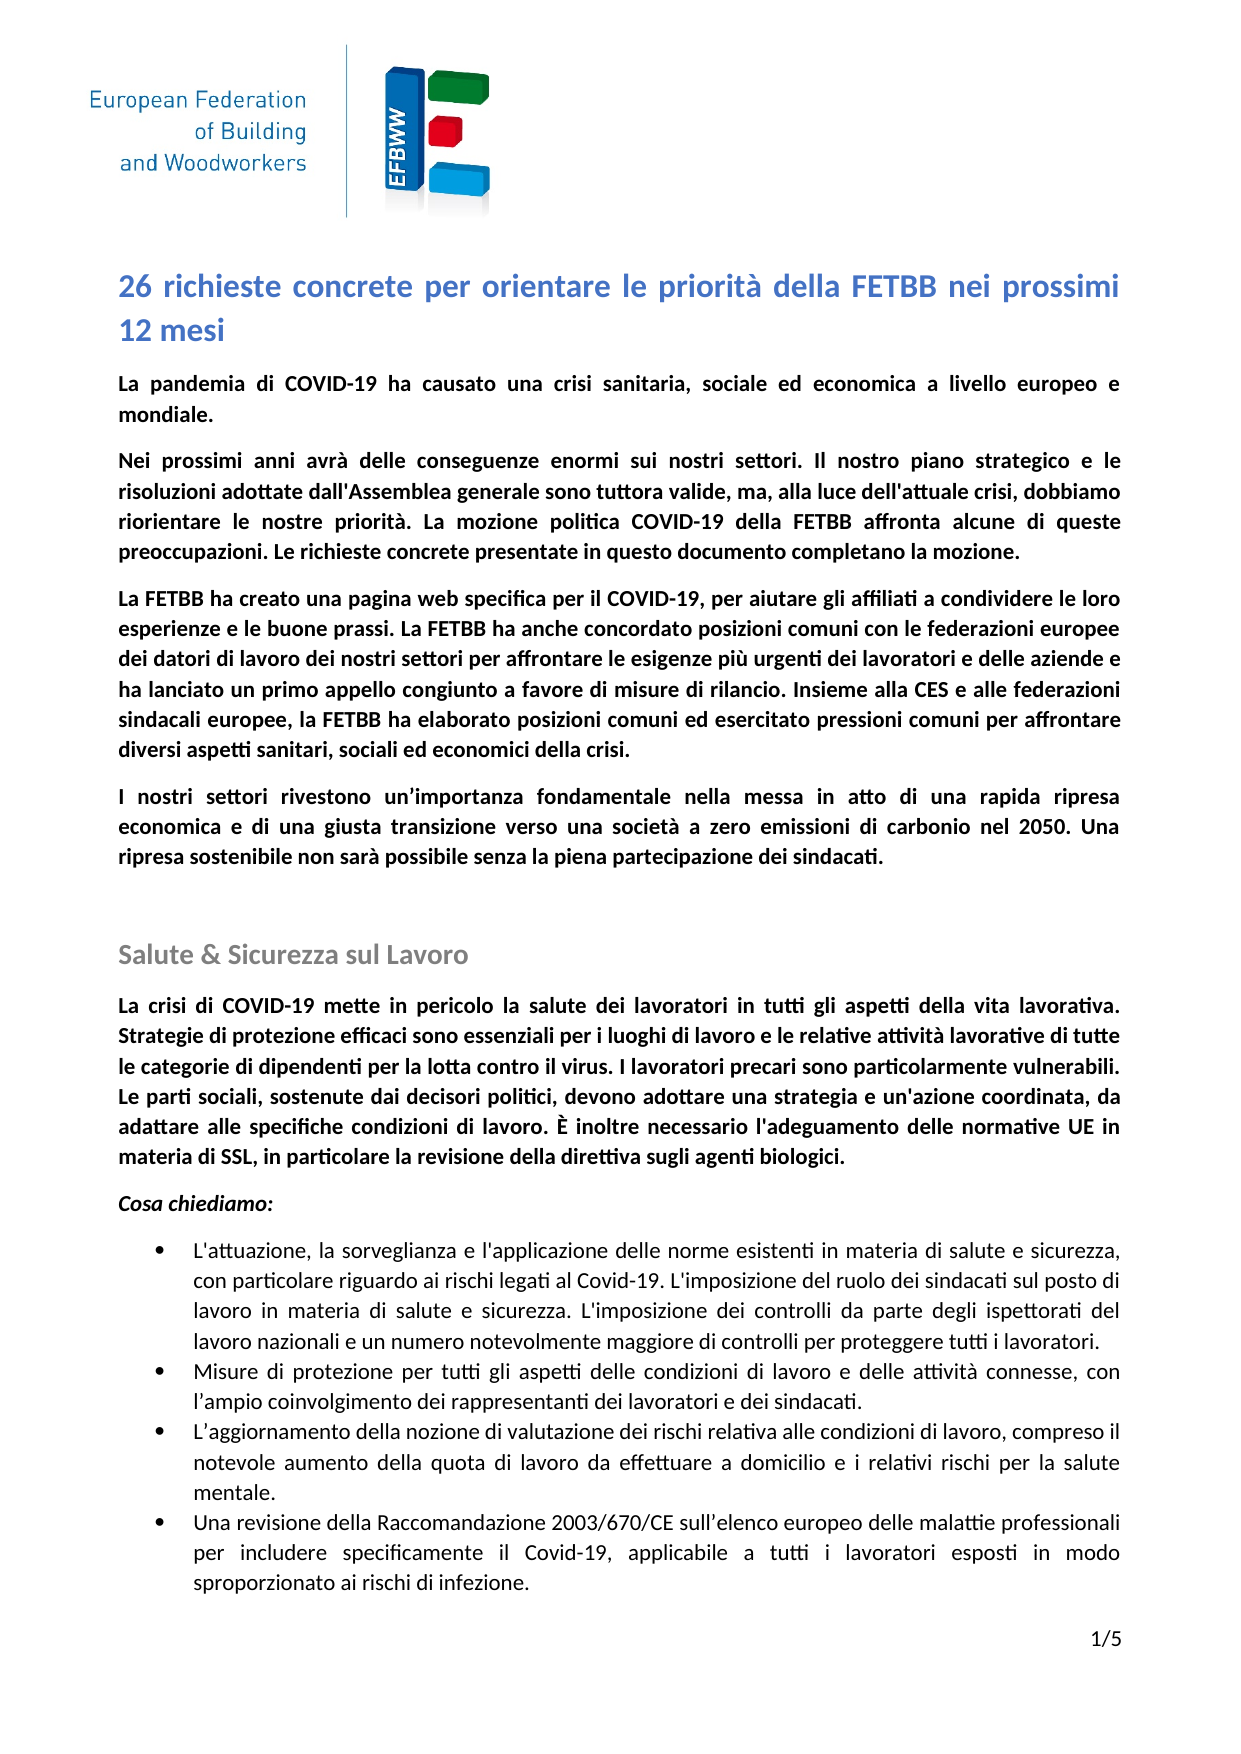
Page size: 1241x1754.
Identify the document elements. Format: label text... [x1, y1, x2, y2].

text I nostri settori rivestono un’importanza fondamentale nella messa in atto di una rapida ripresa economica e di una giusta transizione verso una società a zero emissioni di carbonio nel 2050. Una ripresa sostenibile non sarà possibile senza la piena partecipazione dei sindacati. [118, 782, 1122, 871]
text Nei prossimi anni avrà delle conseguenze enormi sui nostri settori. Il nostro piano strategico e le risoluzioni adottate dall'Assemblea generale sono tuttora valide, ma, alla luce dell'attuale crisi, dobbiamo riorientare le nostre priorità. La mozione politica COVID-19 della FETBB affronta alcune di queste preoccupazioni. Le richieste concrete presentate in questo documento completano la mozione. [118, 447, 1122, 565]
text Cosa chiediamo: [118, 1189, 1122, 1217]
text Salute & Sicurezza sul Lavoro [118, 936, 1122, 972]
list Misure di protezione per tutti gli aspetti delle condizioni di lavoro e delle attività connesse, con l’ampio coinvolgimento dei rappresentanti dei lavoratori e dei sindacati. [156, 1357, 1122, 1415]
picture [64, 23, 537, 238]
list L’aggiornamento della nozione di valutazione dei rischi relativa alle condizioni di lavoro, compreso il notevole aumento della quota di lavoro da effettuare a domicilio e i relativi rischi per la salute mentale. [156, 1417, 1122, 1506]
text La FETBB ha creato una pagina web specifica per il COVID-19, per aiutare gli affiliati a condividere le loro esperienze e le buone prassi. La FETBB ha anche concordato posizioni comuni con le federazioni europee dei datori di lavoro dei nostri settori per affrontare le esigenze più urgenti dei lavoratori e delle aziende e ha lanciato un primo appello congiunto a favore di misure di rilancio. Insieme alla CES e alle federazioni sindacali europee, la FETBB ha elaborato posizioni comuni ed esercitato pressioni comuni per affrontare diversi aspetti sanitari, sociali ed economici della crisi. [118, 584, 1122, 763]
list Una revisione della Raccomandazione 2003/670/CE sull’elenco europeo delle malattie professionali per includere specificamente il Covid-19, applicabile a tutti i lavoratori esposti in modo sproporzionato ai rischi di infezione. [156, 1508, 1122, 1596]
text La pandemia di COVID-19 ha causato una crisi sanitaria, sociale ed economica a livello europeo e mondiale. [118, 369, 1122, 428]
list L'attuazione, la sorveglianza e l'applicazione delle norme esistenti in materia di salute e sicurezza, con particolare riguardo ai rischi legati al Covid-19. L'imposizione del ruolo dei sindacati sul posto di lavoro in materia di salute e sicurezza. L'imposizione dei controlli da parte degli ispettorati del lavoro nazionali e un numero notevolmente maggiore di controlli per proteggere tutti i lavoratori. [156, 1236, 1122, 1355]
text La crisi di COVID-19 mette in pericolo la salute dei lavoratori in tutti gli aspetti della vita lavorativa. Strategie di protezione efficaci sono essenziali per i luoghi di lavoro e le relative attività lavorative di tutte le categorie di dipendenti per la lotta contro il virus. I lavoratori precari sono particolarmente vulnerabili. Le parti sociali, sostenute dai decisori politici, devono adottare una strategia e un'azione coordinata, da adattare alle specifiche condizioni di lavoro. È inoltre necessario l'adeguamento delle normative UE in materia di SSL, in particolare la revisione della direttiva sugli agenti biologici. [118, 991, 1122, 1170]
text 26 richieste concrete per orientare le priorità della FETBB nei prossimi 12 mesi [118, 265, 1122, 350]
